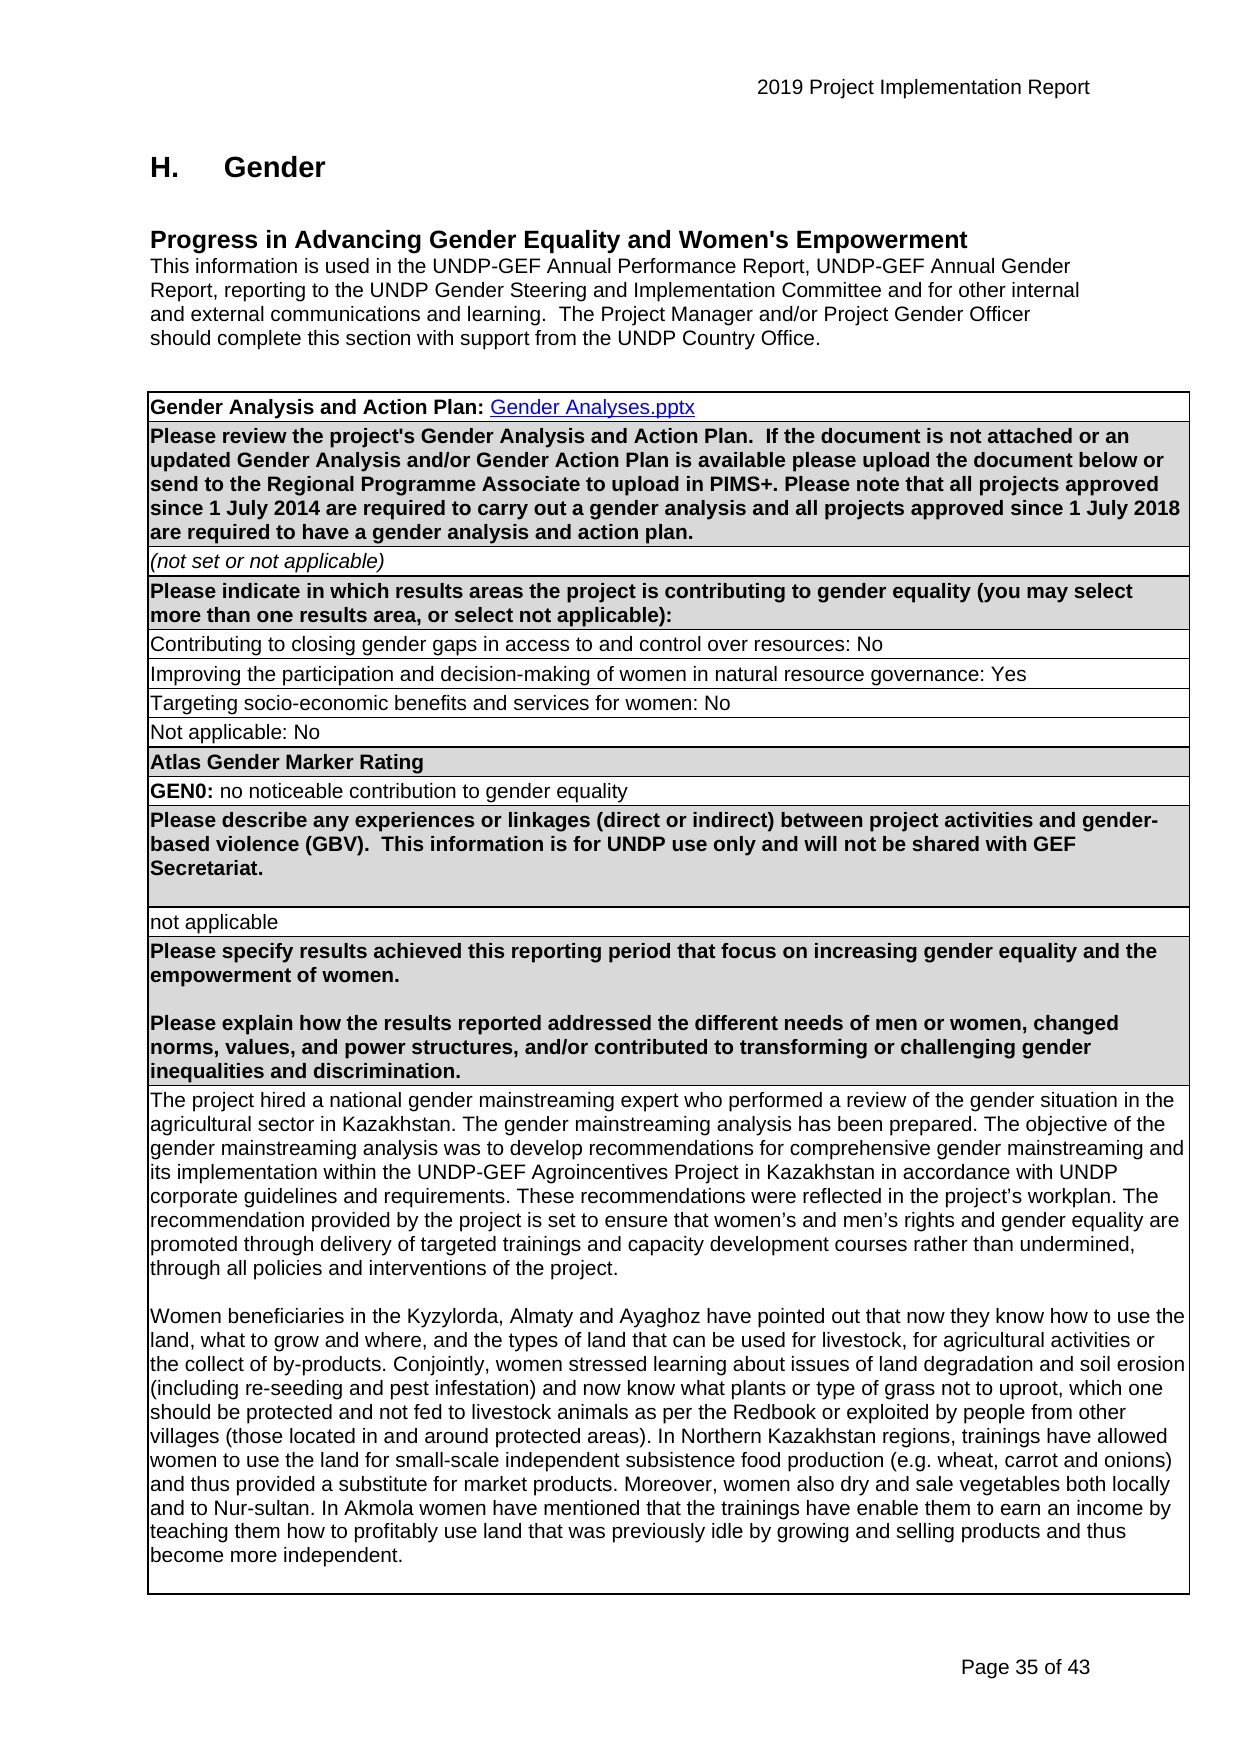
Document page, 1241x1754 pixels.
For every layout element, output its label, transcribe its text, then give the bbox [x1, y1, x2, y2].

text Progress in Advancing Gender Equality and Women's Empowerment [150, 225, 1090, 254]
table_cell Please review the project's Gender Analysis and Action Plan. If the document is not attached or an updated Gender Analysis and/or Gender Action Plan is available please upload the document below or send to the Regional Programme Associate to upload in PIMS+. Please note that all projects approved since 1 July 2014 are required to carry out a gender analysis and all projects approved since 1 July 2018 are required to have a gender analysis and action plan. [149, 422, 1189, 546]
table_cell GEN0: no noticeable contribution to gender equality [149, 777, 1189, 805]
table_header Please indicate in which results areas the project is contributing to gender equality (you may select more than one results area, or select not applicable): [149, 577, 1189, 629]
table_cell Targeting socio-economic benefits and services for women: No [149, 689, 1189, 717]
table_cell Contributing to closing gender gaps in access to and control over resources: No [149, 630, 1189, 658]
table_cell Not applicable: No [149, 718, 1189, 746]
subtitle Gender [150, 150, 1090, 183]
table_header Atlas Gender Marker Rating [149, 748, 1189, 776]
table_header Gender Analysis and Action Plan: Gender Analyses.pptx [149, 393, 1189, 421]
text This information is used in the UNDP-GEF Annual Performance Report, UNDP-GEF Annual Gender Report, reporting to the UNDP Gender Steering and Implementation Committee and for other internal and external communications and learning. The Project Manager and/or Project Gender Officer should complete this section with support from the UNDP Country Office. [150, 254, 1090, 350]
table_cell Improving the participation and decision-making of women in natural resource governance: Yes [149, 659, 1189, 687]
table_cell (not set or not applicable) [149, 547, 1189, 575]
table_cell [149, 1086, 1189, 1593]
table_header Please specify results achieved this reporting period that focus on increasing gender equality and the empowerment of women. Please explain how the results reported addressed the different needs of men or women, changed norms, values, and power structures, and/or contributed to transforming or challenging gender inequalities and discrimination. [149, 937, 1189, 1085]
table_cell not applicable [149, 908, 1189, 936]
table_header Please describe any experiences or linkages (direct or indirect) between project activities and gender-based violence (GBV). This information is for UNDP use only and will not be shared with GEF Secretariat. [149, 806, 1189, 906]
